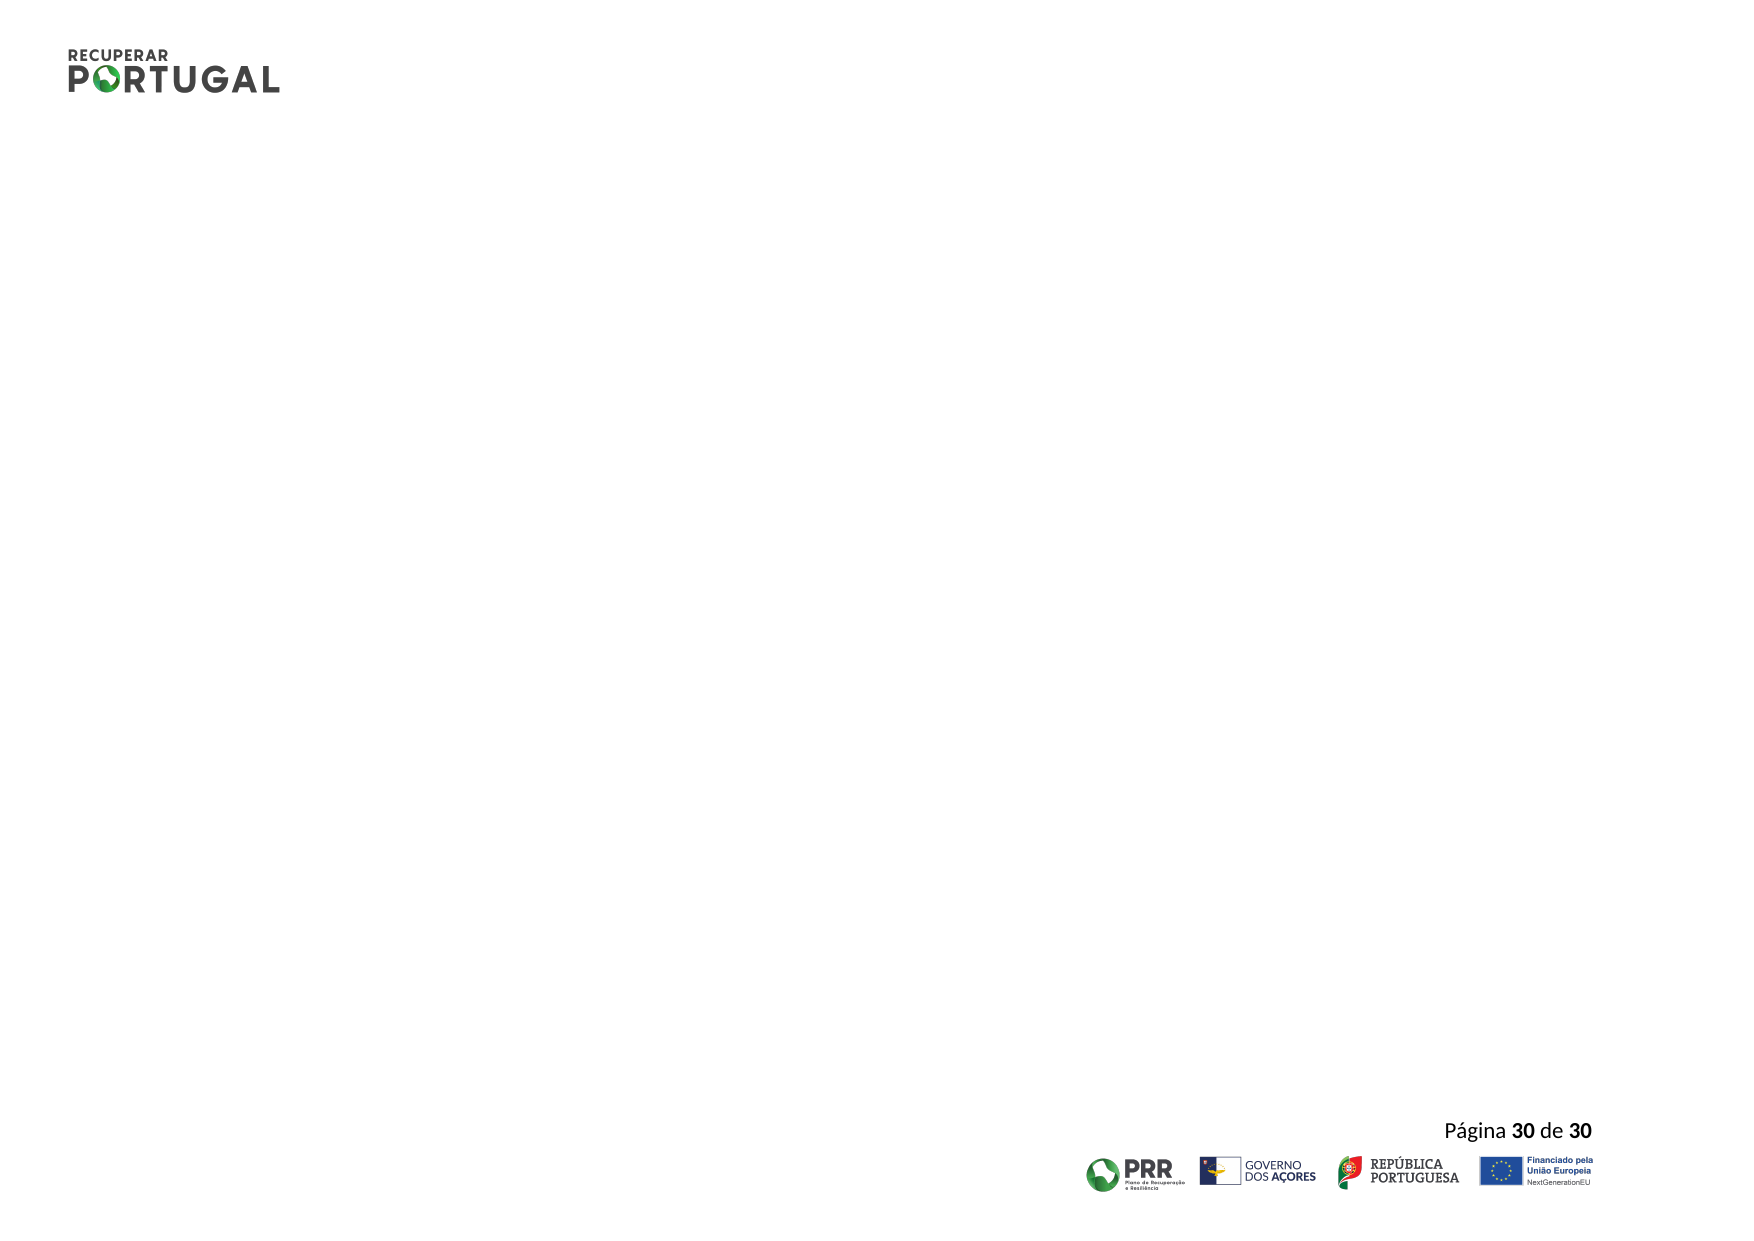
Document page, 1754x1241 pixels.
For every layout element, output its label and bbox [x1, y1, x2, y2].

picture [58, 40, 290, 102]
picture [1071, 1144, 1607, 1200]
